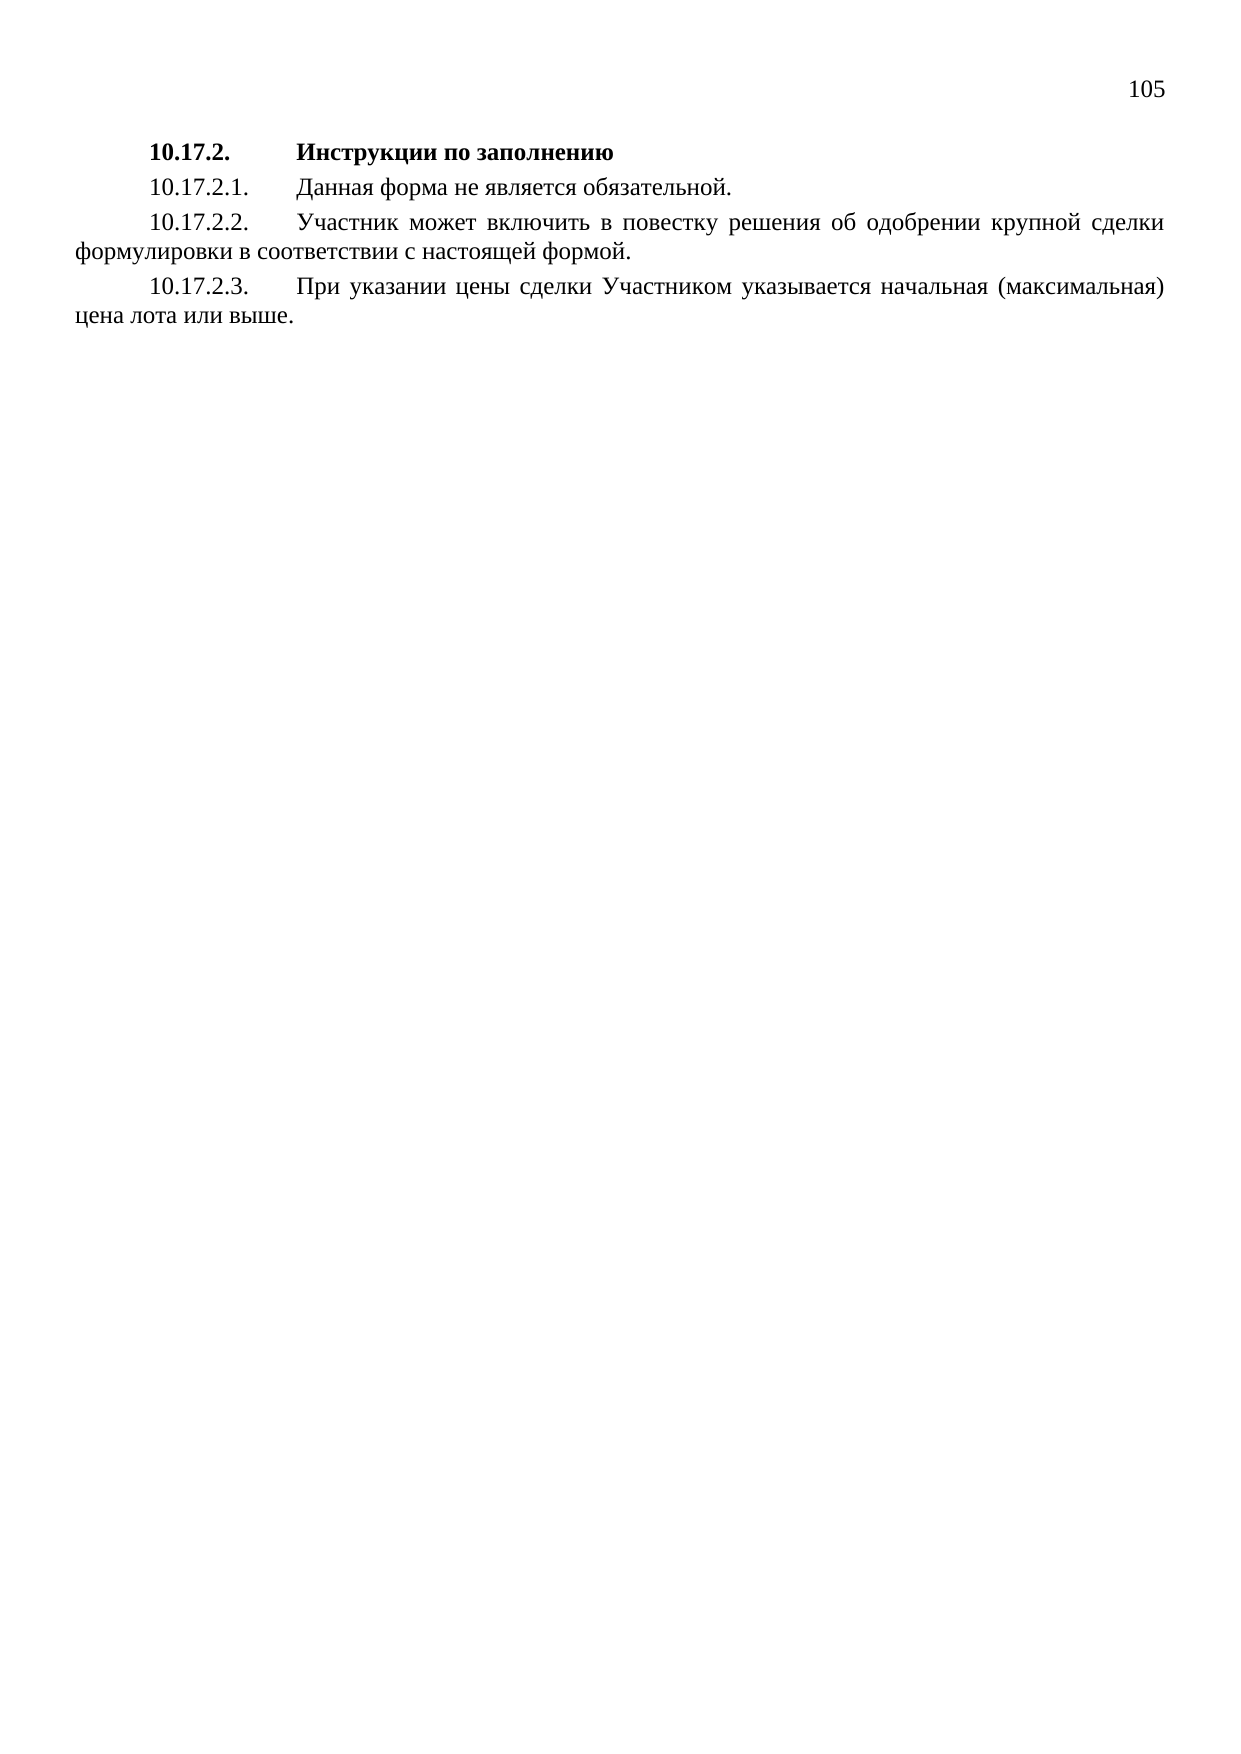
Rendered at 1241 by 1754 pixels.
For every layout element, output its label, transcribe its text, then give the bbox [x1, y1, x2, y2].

list Инструкции по заполнению [75, 137, 1165, 166]
list Участник может включить в повестку решения об одобрении крупной сделки формулировки в соответствии с настоящей формой. [75, 207, 1165, 265]
list Данная форма не является обязательной. [75, 172, 1165, 201]
list При указании цены сделки Участником указывается начальная (максимальная) цена лота или выше. [75, 271, 1165, 329]
